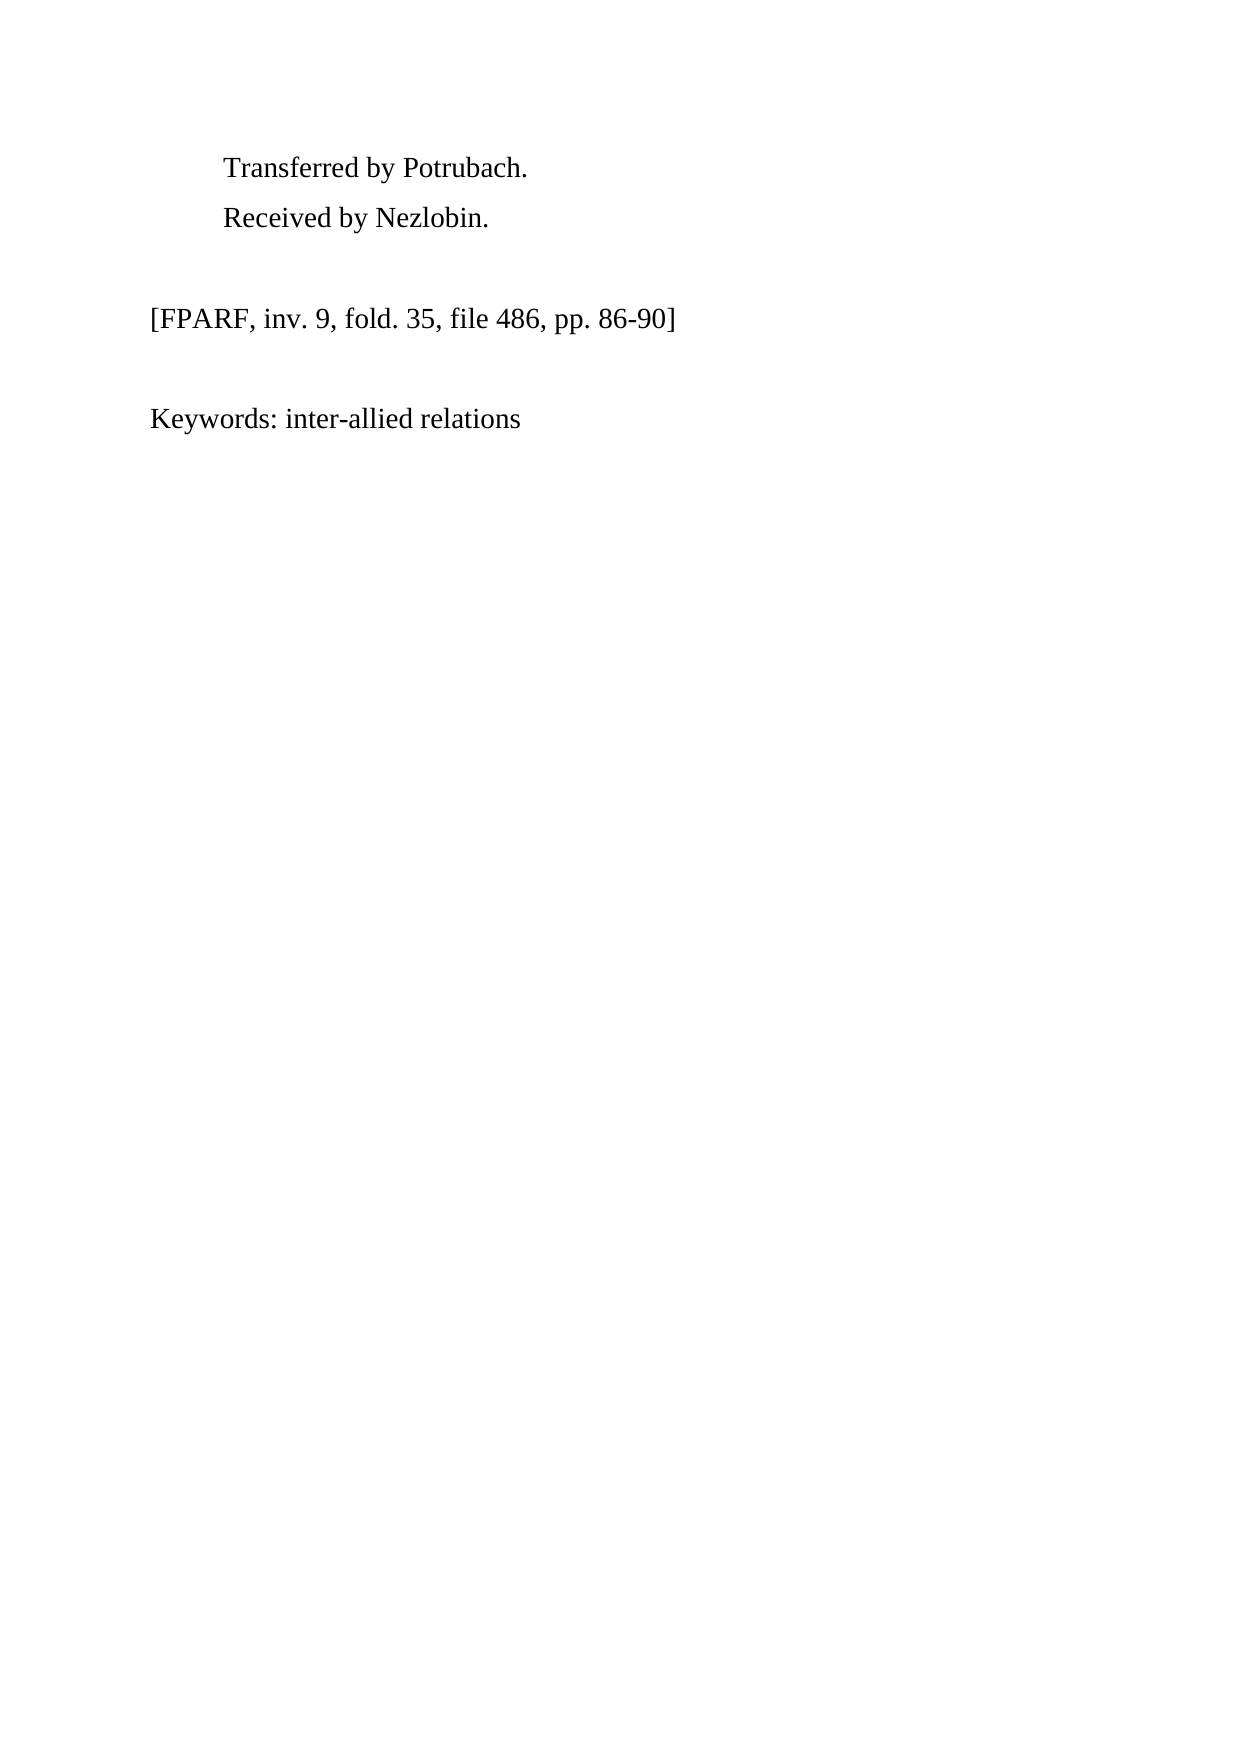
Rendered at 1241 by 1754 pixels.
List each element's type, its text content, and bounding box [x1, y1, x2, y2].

text Keywords: inter-allied relations [150, 402, 1090, 435]
text Transferred by Potrubach. [187, 150, 1090, 183]
text [FPARF, inv. 9, fold. 35, file 486, pp. 86-90] [150, 301, 1090, 334]
text Received by Nezlobin. [187, 200, 1090, 234]
